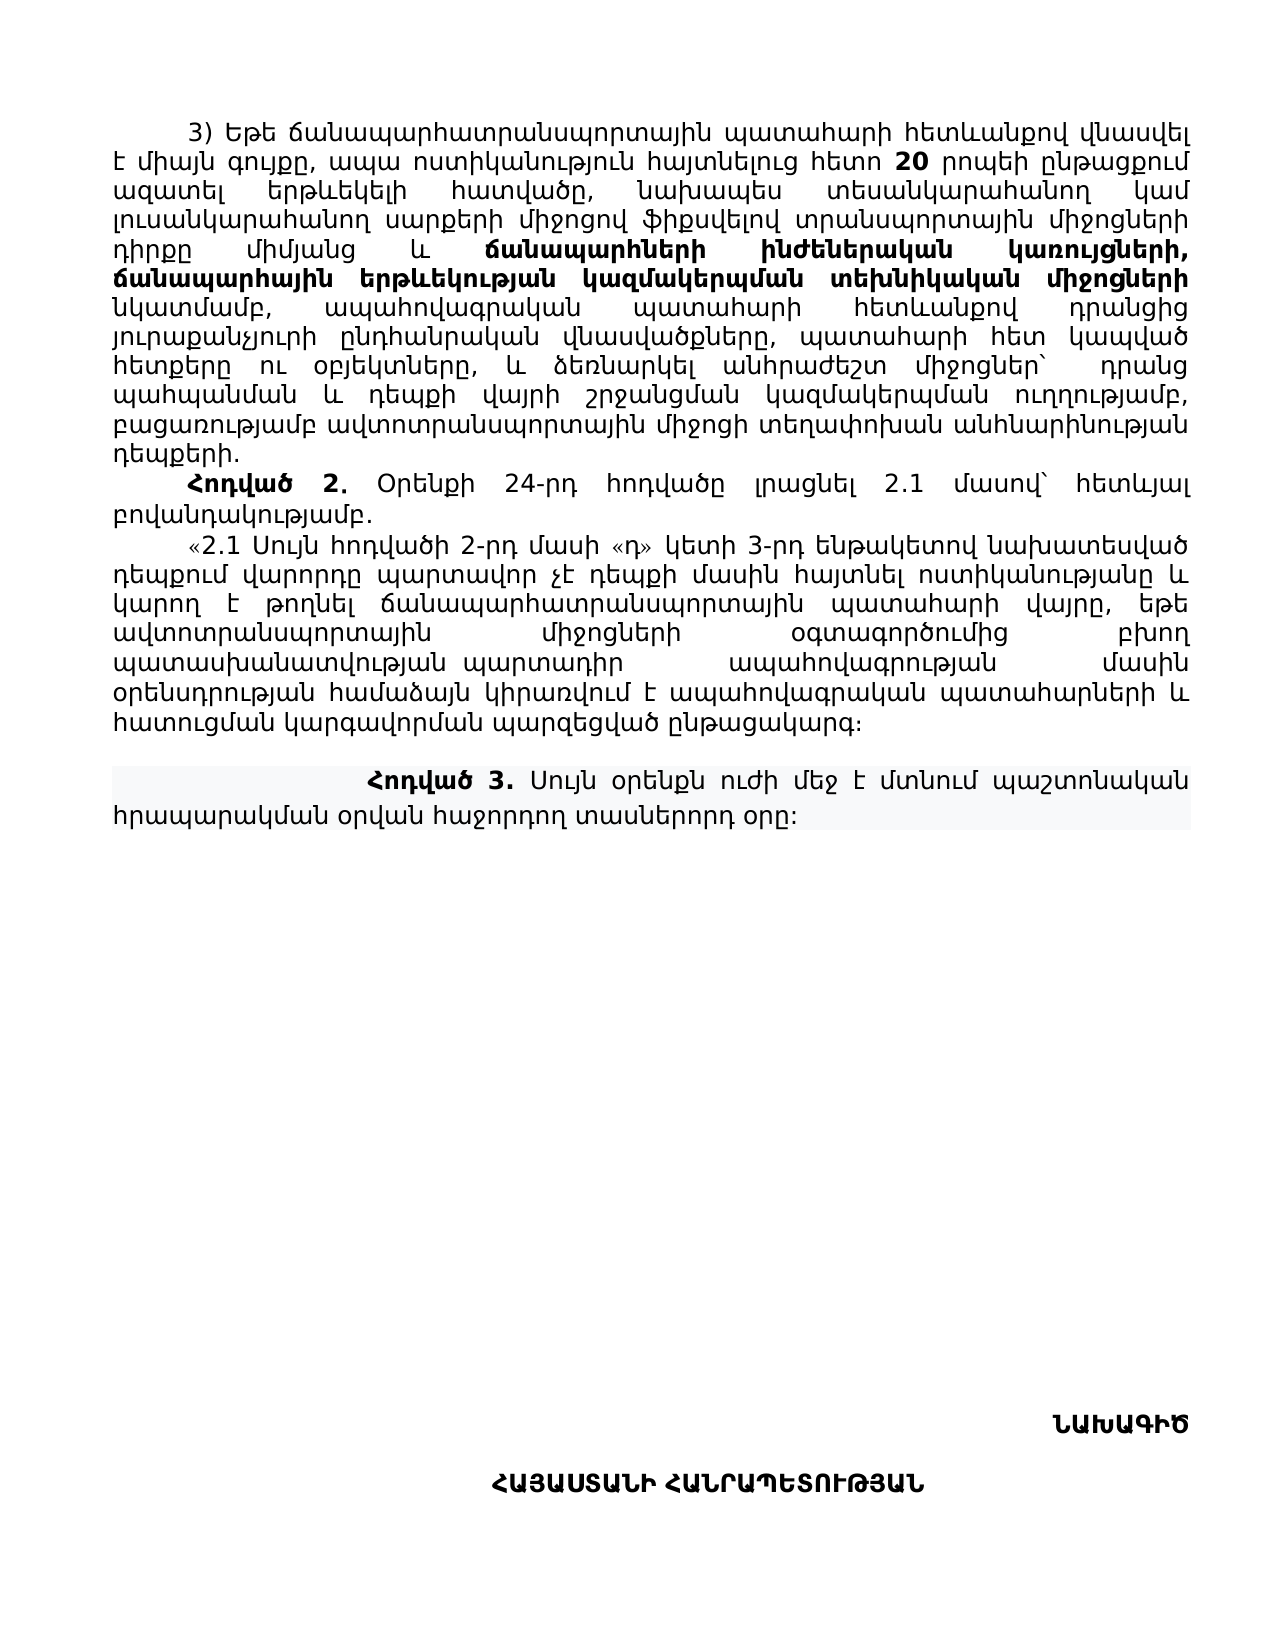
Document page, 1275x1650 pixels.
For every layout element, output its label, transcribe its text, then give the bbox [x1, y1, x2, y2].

text Հոդված 3. Սույն օրենքն ուժի մեջ է մտնում պաշտոնական հրապարակման օրվան հաջորդող տասներորդ օրը: [112, 766, 1191, 830]
text 3) Եթե ​​ճանապարհատրանսպորտային պատահարի հետևանքով վնասվել է միայն գույքը, ապա ոստիկանություն հայտնելուց հետո 20 րոպեի ընթացքում ազատել երթևեկելի հատվածը, նախապես տեսանկարահանող կամ լուսանկարահանող սարքերի միջոցով ֆիքսվելով տրանսպորտային միջոցների դիրքը միմյանց և ճանապարհների ինժեներական կառույցների, ճանապարհային երթևեկության կազմակերպման տեխնիկական միջոցների նկատմամբ, ապահովագրական պատահարի հետևանքով դրանցից յուրաքանչյուրի ընդհանրական վնասվածքները, պատահարի հետ կապված հետքերը ու օբյեկտները, և ձեռնարկել անհրաժեշտ միջոցներ՝ դրանց պահպանման և դեպքի վայրի շրջանցման կազմակերպման ուղղությամբ, բացառությամբ ավտոտրանսպորտային միջոցի տեղափոխան անհնարինության դեպքերի. [112, 118, 1190, 468]
text ՆԱԽԱԳԻԾ [112, 1411, 1190, 1440]
text 2․1 Սույն հոդվածի 2-րդ մասի դ կետի 3-րդ ենթակետով նախատեսված դեպքում վարորդը պարտավոր չէ դեպքի մասին հայտնել ոստիկանությանը և կարող է թողնել ճանապարհատրանսպորտային պատահարի վայրը, եթե ավտոտրանսպորտային միջոցների օգտագործումից բխող պատասխանատվության պարտադիր ապահովագրության մասին օրենսդրության համաձայն կիրառվում է ապահովագրական պատահարների և հատուցման կարգավորման պարզեցված ընթացակարգ։ [112, 529, 1190, 737]
text ՀԱՅԱՍՏԱՆԻ ՀԱՆՐԱՊԵՏՈՒԹՅԱՆ [112, 1469, 1190, 1498]
text Հոդված 2․ Օրենքի 24-րդ հոդվածը լրացնել 2․1 մասով՝ հետևյալ բովանդակությամբ․ [112, 468, 1190, 529]
